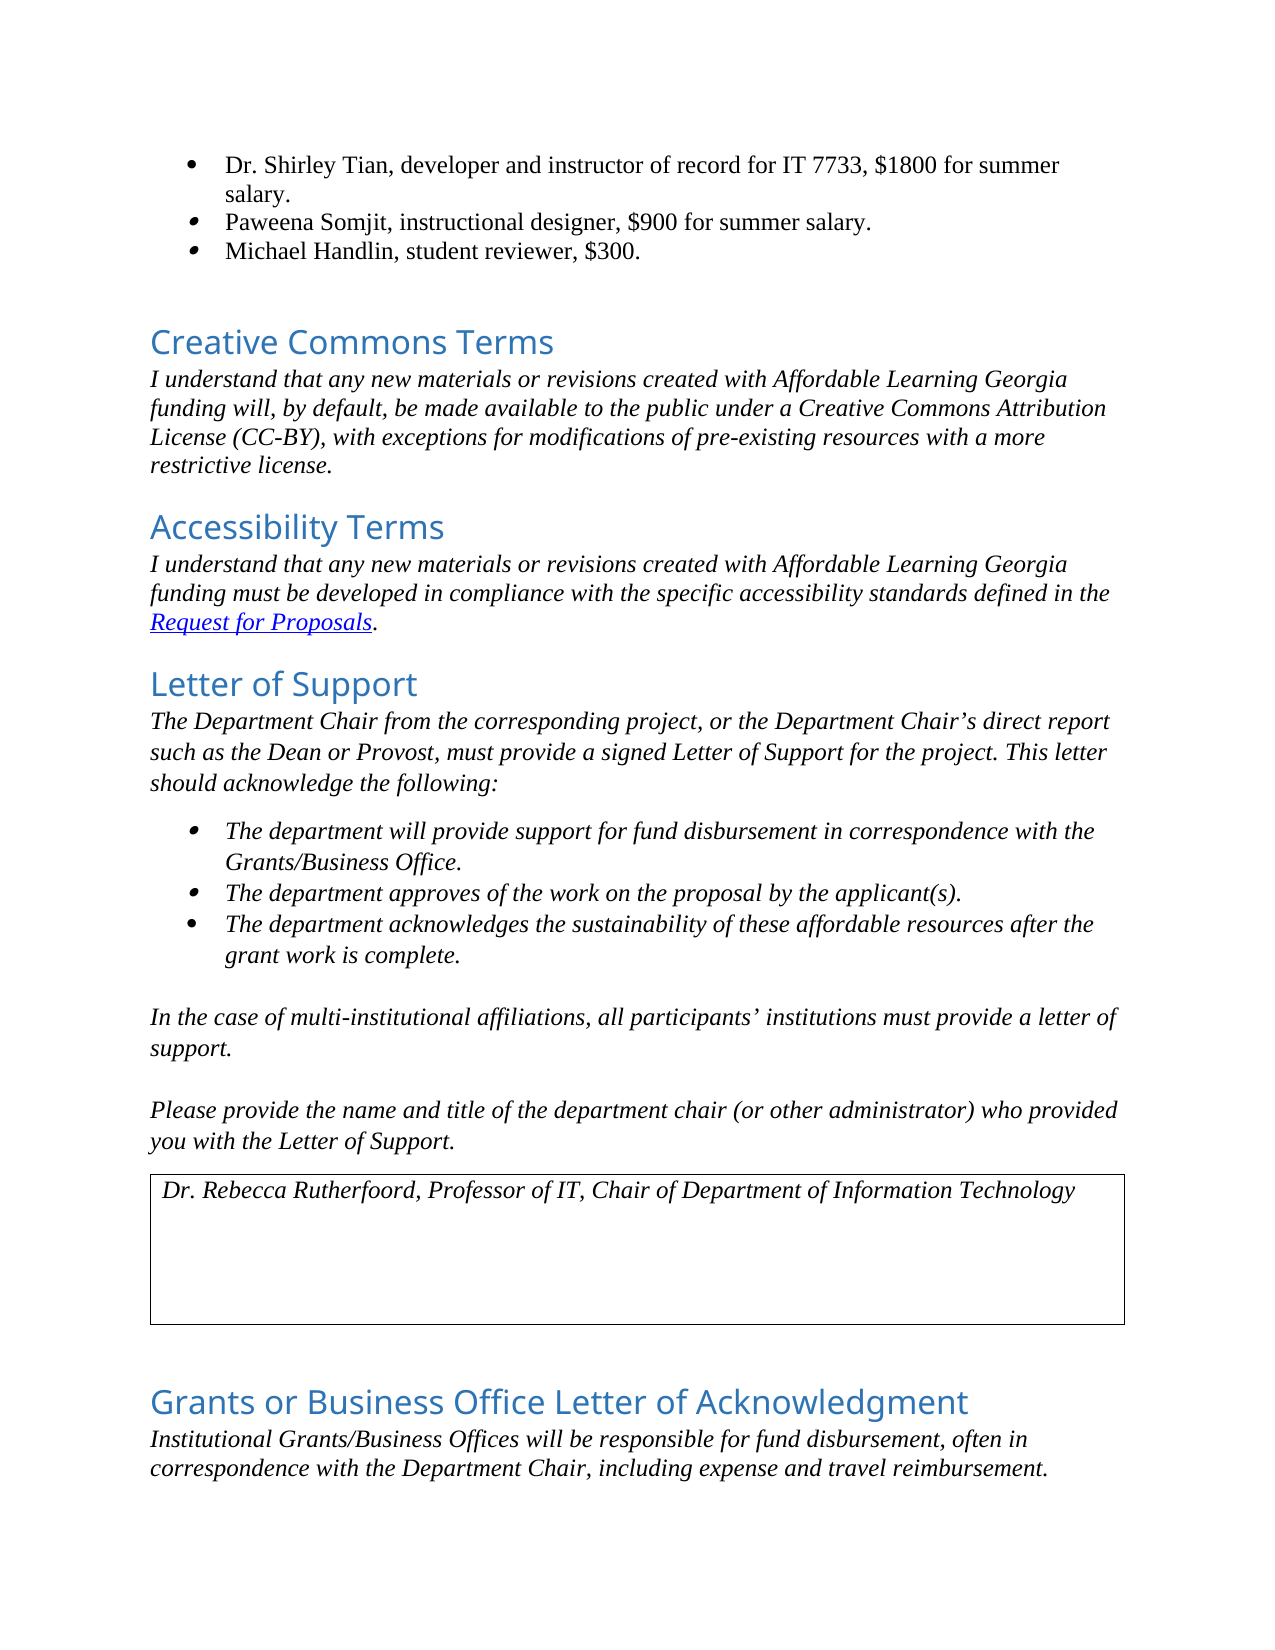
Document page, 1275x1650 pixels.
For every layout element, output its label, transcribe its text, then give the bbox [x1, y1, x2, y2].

text I understand that any new materials or revisions created with Affordable Learning Georgia funding must be developed in compliance with the specific accessibility standards defined in the Request for Proposals. [150, 549, 1125, 636]
list Dr. Shirley Tian, developer and instructor of record for IT 7733, $1800 for summer salary. [187, 150, 1125, 207]
text In the case of multi-institutional affiliations, all participants’ institutions must provide a letter of support. [150, 1002, 1125, 1062]
table_header Dr. Rebecca Rutherfoord, Professor of IT, Chair of Department of Information Technology [151, 1175, 1124, 1324]
list The department approves of the work on the proposal by the applicant(s). [187, 878, 1125, 907]
subtitle Creative Commons Terms [150, 319, 1125, 364]
list Paweena Somjit, instructional designer, $900 for summer salary. [187, 207, 1125, 236]
text The Department Chair from the corresponding project, or the Department Chair’s direct report such as the Dean or Provost, must provide a signed Letter of Support for the project. This letter should acknowledge the following: [150, 706, 1125, 797]
text Please provide the name and title of the department chair (or other administrator) who provided you with the Letter of Support. [150, 1095, 1125, 1155]
subtitle Letter of Support [150, 661, 1125, 706]
list Michael Handlin, student reviewer, $300. [187, 236, 1125, 265]
text I understand that any new materials or revisions created with Affordable Learning Georgia funding will, by default, be made available to the public under a Creative Commons Attribution License (CC-BY), with exceptions for modifications of pre-existing resources with a more restrictive license. [150, 364, 1125, 479]
list The department acknowledges the sustainability of these affordable resources after the grant work is complete. [187, 909, 1125, 969]
subtitle Grants or Business Office Letter of Acknowledgment [150, 1379, 1125, 1424]
subtitle Accessibility Terms [150, 504, 1125, 549]
list The department will provide support for fund disbursement in correspondence with the Grants/Business Office. [187, 816, 1125, 876]
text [150, 1424, 1125, 1482]
